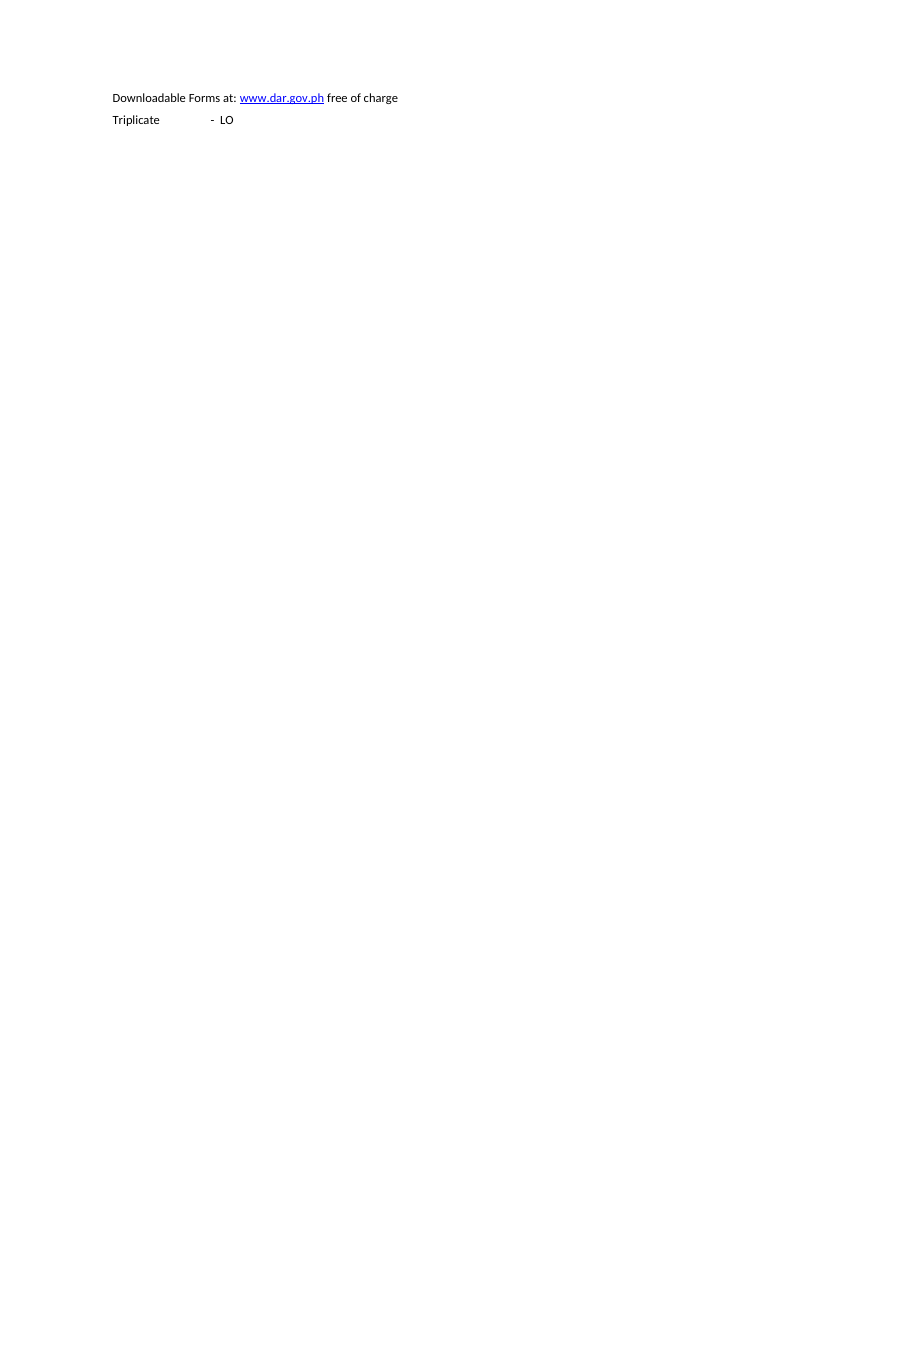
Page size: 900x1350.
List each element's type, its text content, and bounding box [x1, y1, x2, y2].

text Triplicate - LO [112, 112, 787, 128]
